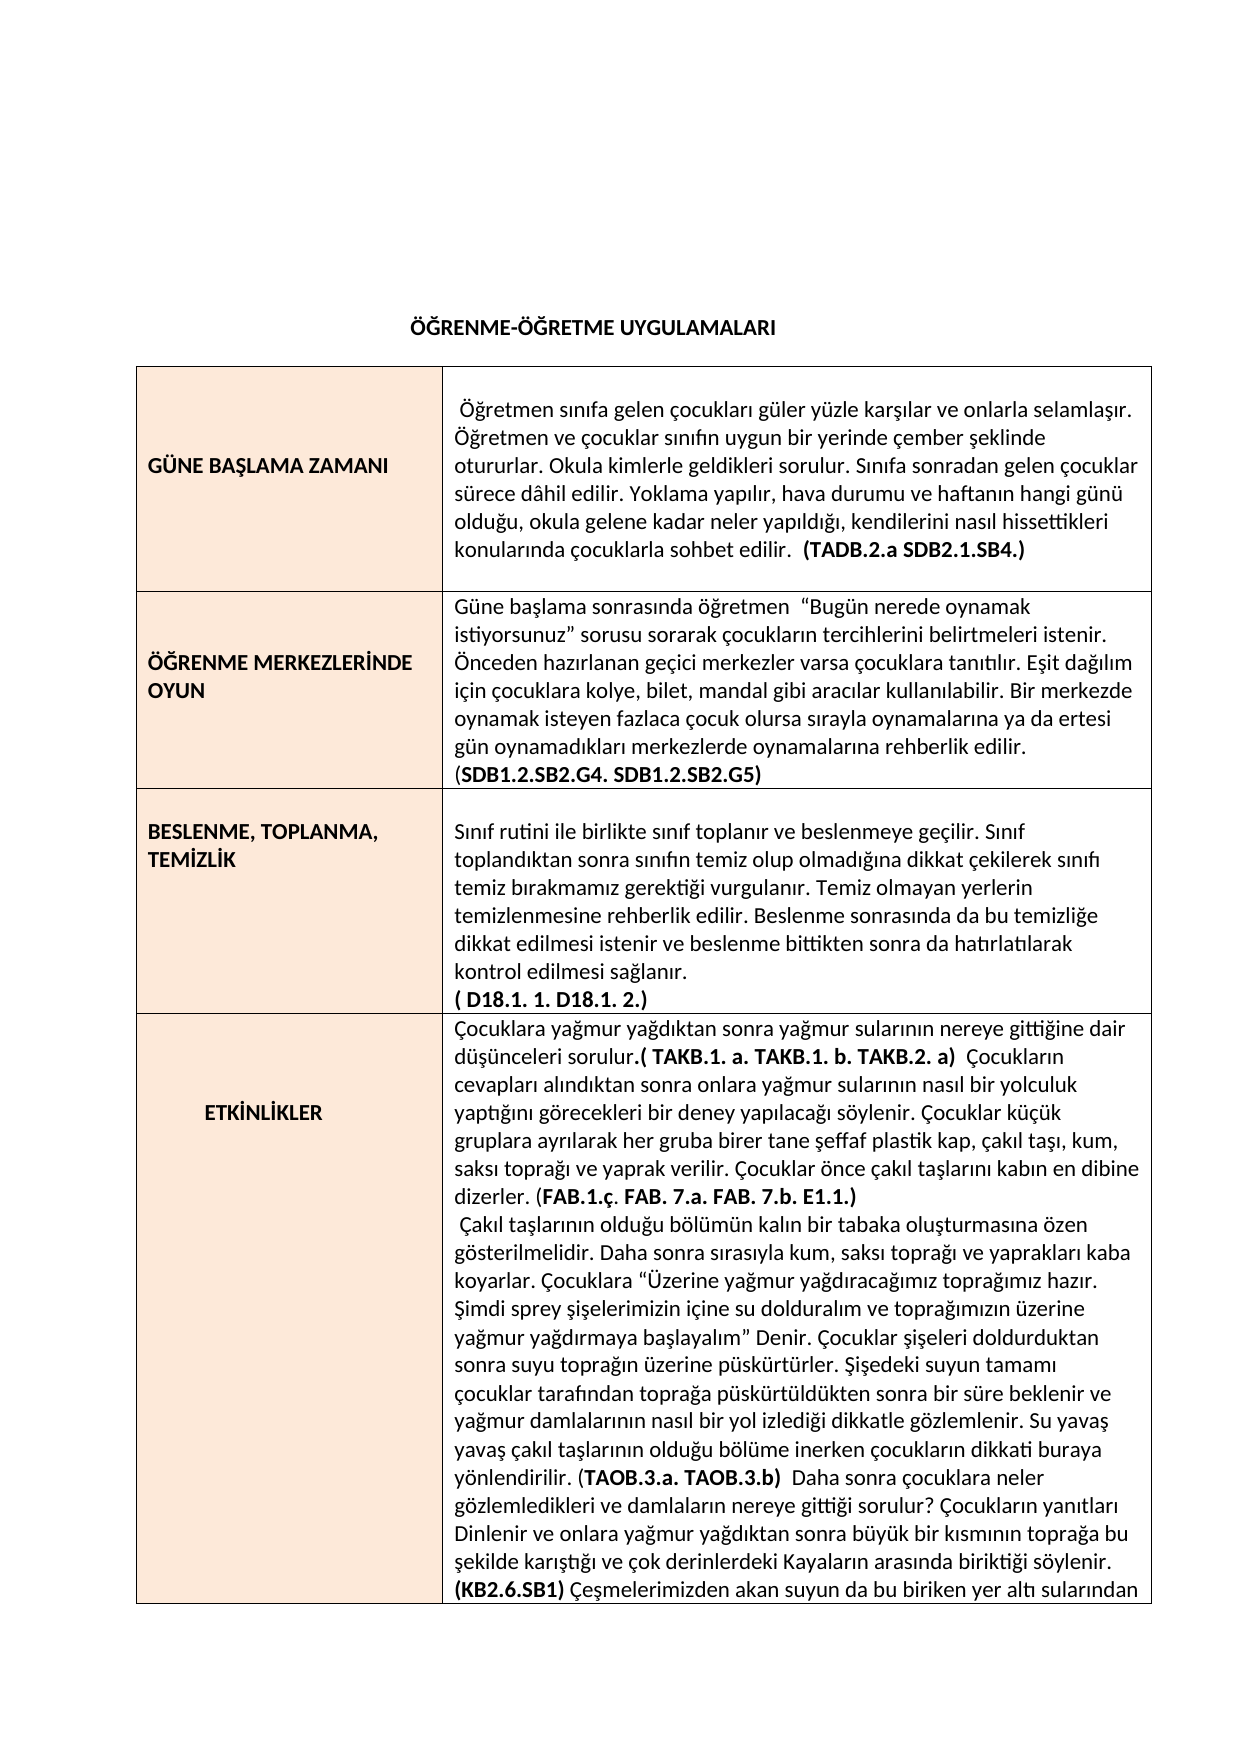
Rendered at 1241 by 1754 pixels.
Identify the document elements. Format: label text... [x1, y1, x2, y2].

table_cell ÖĞRENME MERKEZLERİNDE OYUN [137, 592, 442, 788]
text ÖĞRENME-ÖĞRETME UYGULAMALARI [148, 313, 1093, 341]
table_cell Sınıf rutini ile birlikte sınıf toplanır ve beslenmeye geçilir. Sınıf toplandıktan sonra sınıfın temiz olup olmadığına dikkat çekilerek sınıfı temiz bırakmamız gerektiği vurgulanır. Temiz olmayan yerlerin temizlenmesine rehberlik edilir. Beslenme sonrasında da bu temizliğe dikkat edilmesi istenir ve beslenme bittikten sonra da hatırlatılarak kontrol edilmesi sağlanır. ( D18.1. 1. D18.1. 2.) [443, 789, 1151, 1013]
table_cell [443, 1014, 1151, 1603]
table_header Öğretmen sınıfa gelen çocukları güler yüzle karşılar ve onlarla selamlaşır. Öğretmen ve çocuklar sınıfın uygun bir yerinde çember şeklinde otururlar. Okula kimlerle geldikleri sorulur. Sınıfa sonradan gelen çocuklar sürece dâhil edilir. Yoklama yapılır, hava durumu ve haftanın hangi günü olduğu, okula gelene kadar neler yapıldığı, kendilerini nasıl hissettikleri konularında çocuklarla sohbet edilir. (TADB.2.a SDB2.1.SB4.) [443, 367, 1151, 591]
table_cell Güne başlama sonrasında öğretmen “Bugün nerede oynamak istiyorsunuz” sorusu sorarak çocukların tercihlerini belirtmeleri istenir. Önceden hazırlanan geçici merkezler varsa çocuklara tanıtılır. Eşit dağılım için çocuklara kolye, bilet, mandal gibi aracılar kullanılabilir. Bir merkezde oynamak isteyen fazlaca çocuk olursa sırayla oynamalarına ya da ertesi gün oynamadıkları merkezlerde oynamalarına rehberlik edilir. (SDB1.2.SB2.G4. SDB1.2.SB2.G5) [443, 592, 1151, 788]
table_cell BESLENME, TOPLANMA, TEMİZLİK [137, 789, 442, 1013]
table_cell ETKİNLİKLER [137, 1014, 442, 1603]
table_header GÜNE BAŞLAMA ZAMANI [137, 367, 442, 591]
